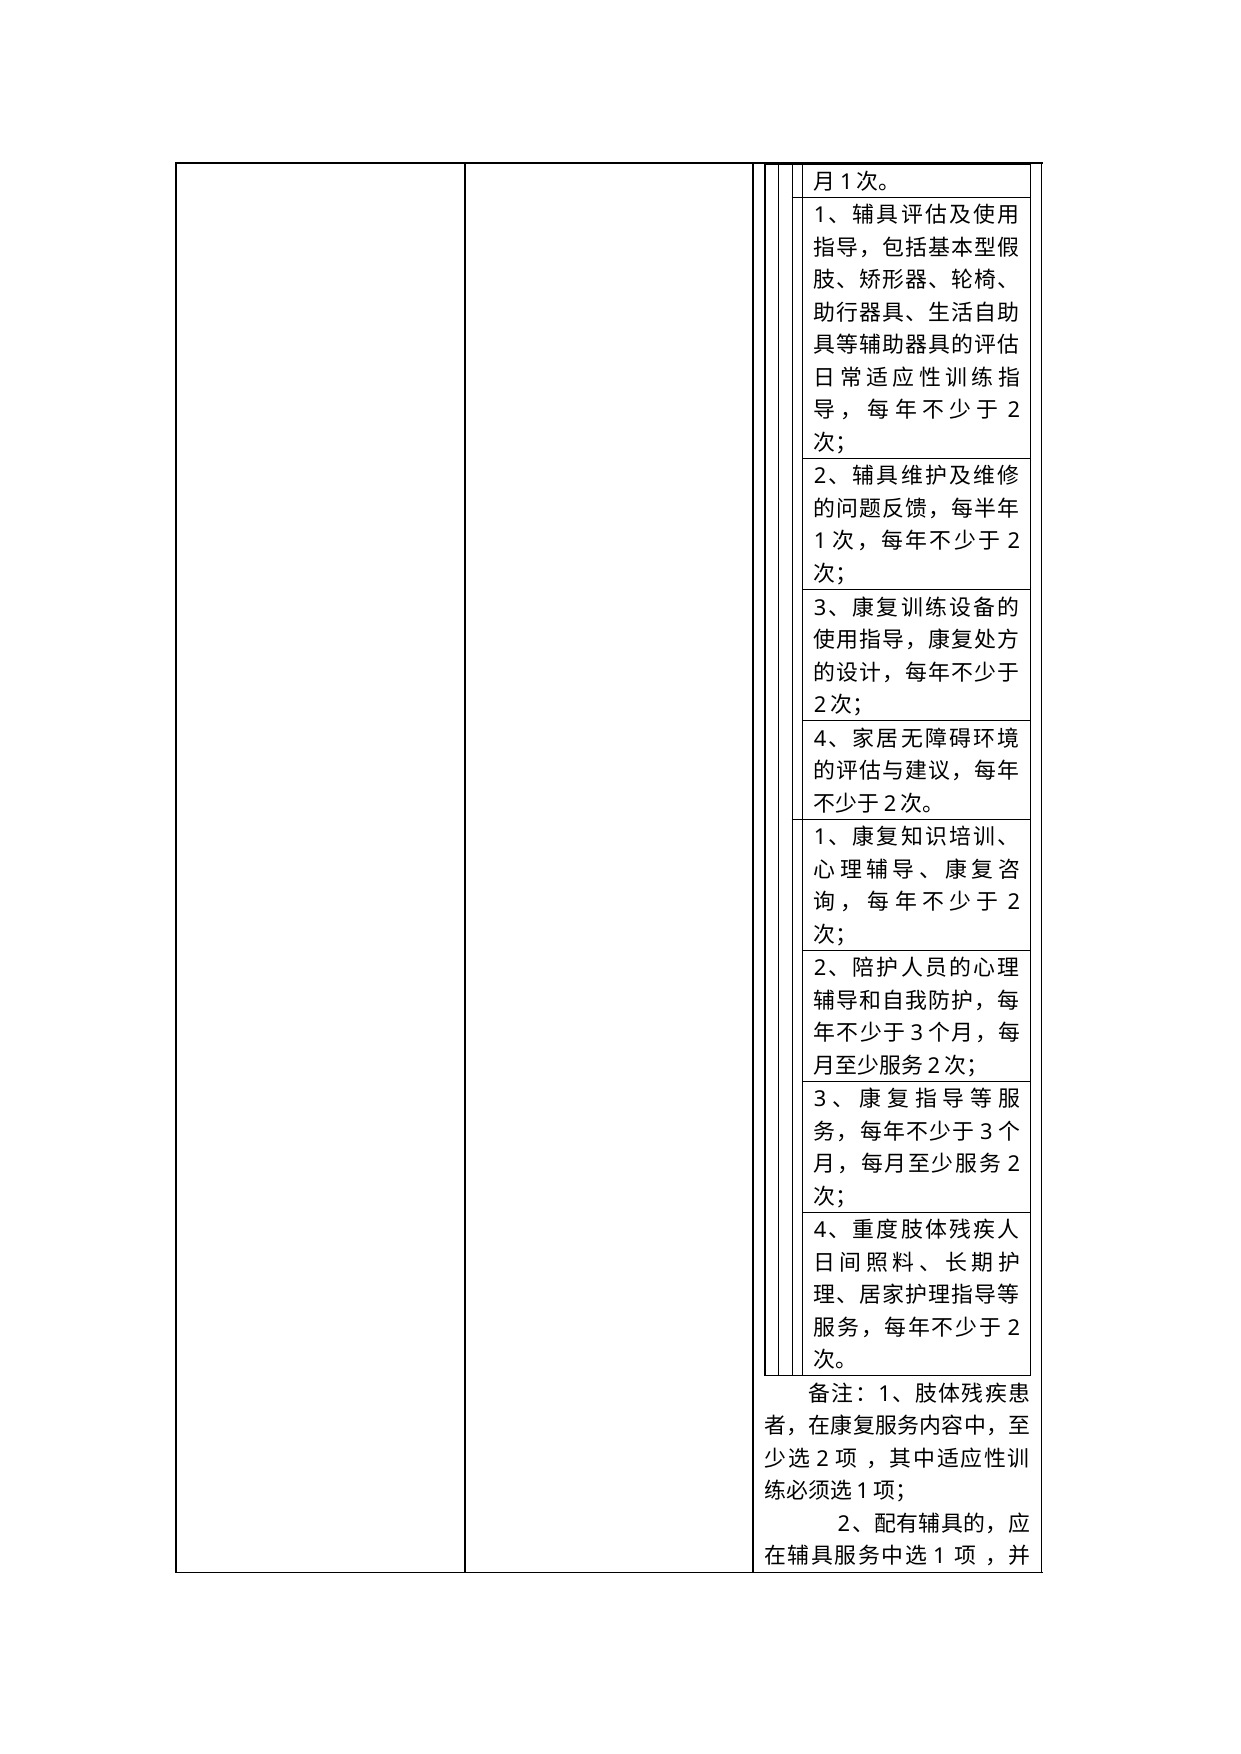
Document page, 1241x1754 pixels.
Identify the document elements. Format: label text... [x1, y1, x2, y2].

table_cell [466, 164, 752, 1571]
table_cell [754, 164, 1041, 1571]
table_cell 4 [177, 164, 464, 1571]
